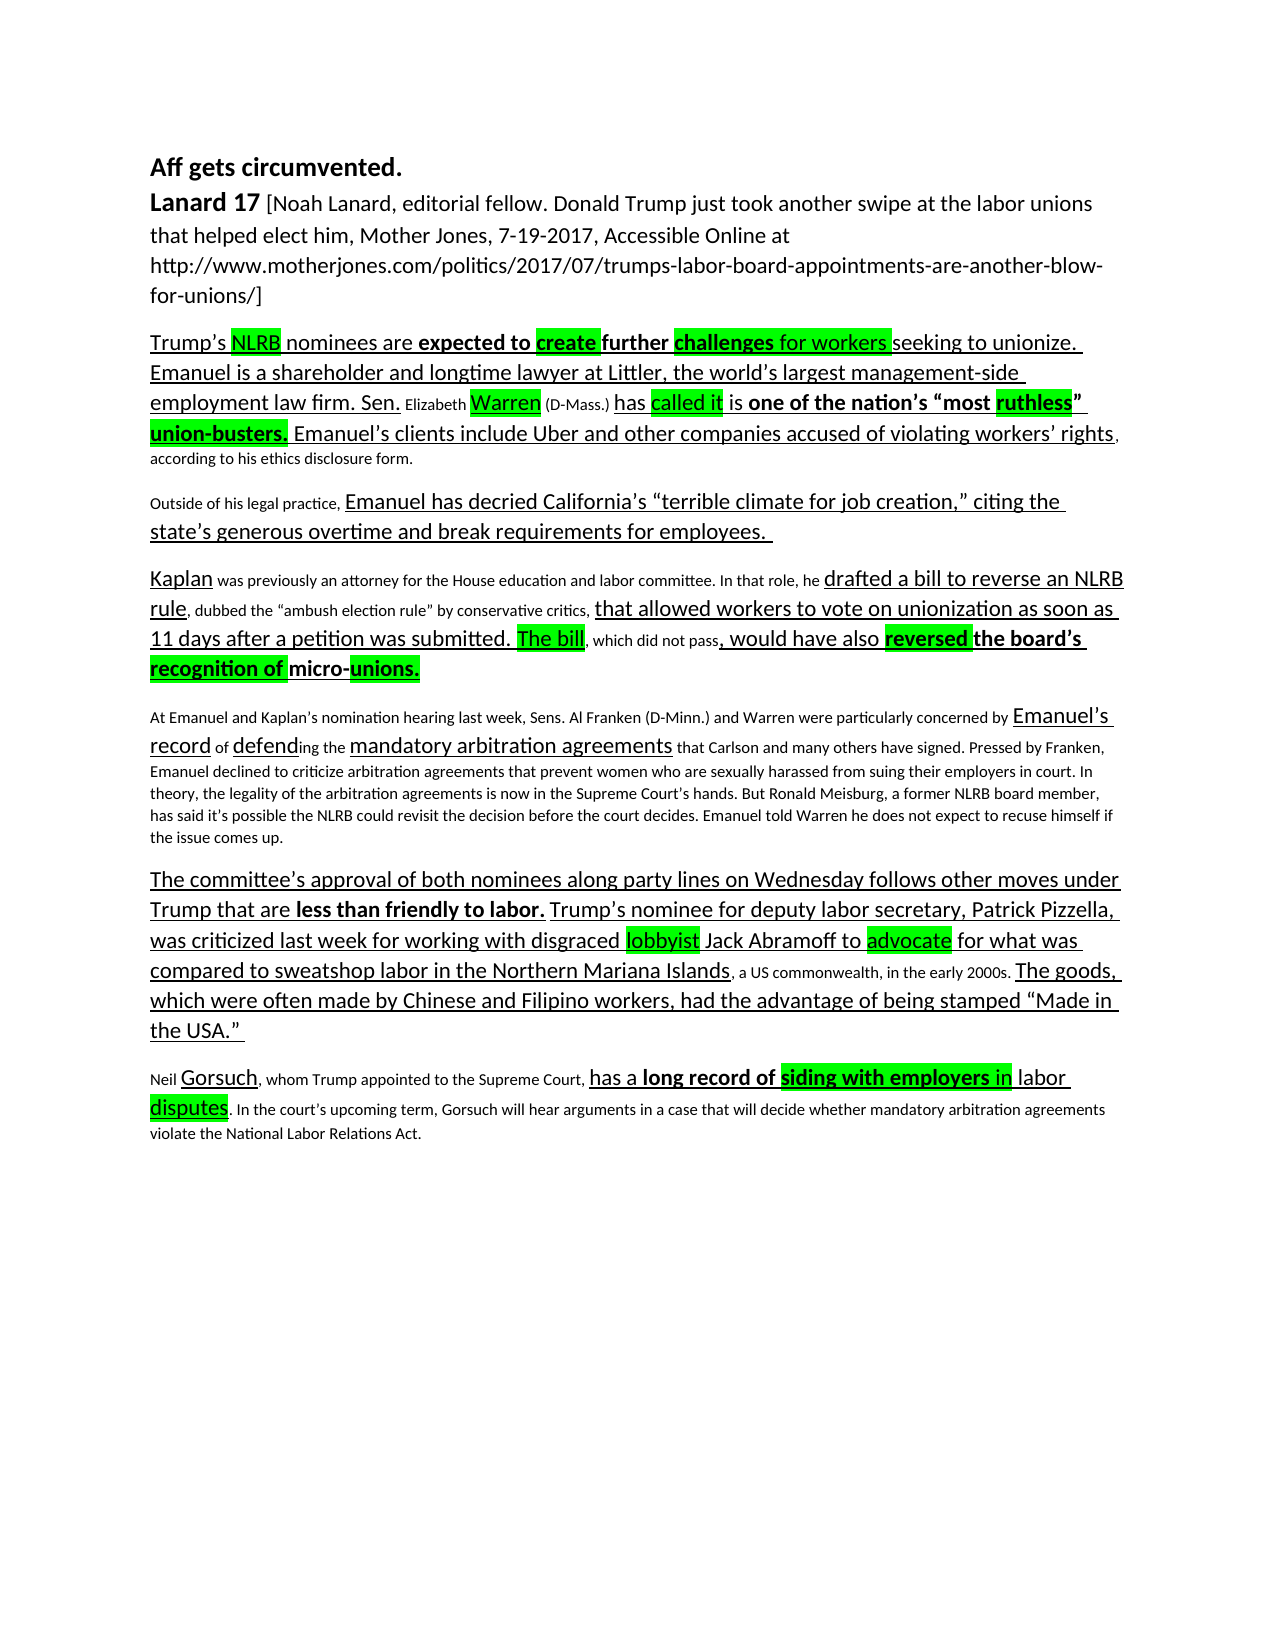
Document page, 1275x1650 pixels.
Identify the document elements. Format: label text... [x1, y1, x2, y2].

text Neil Gorsuch, whom Trump appointed to the Supreme Court, has a long record of siding with employers in labor disputes. In the court’s upcoming term, Gorsuch will hear arguments in a case that will decide whether mandatory arbitration agreements violate the National Labor Relations Act. [150, 1063, 1125, 1143]
text Outside of his legal practice, Emanuel has decried California’s “terrible climate for job creation,” citing the state’s generous overtime and break requirements for employees. [150, 487, 1125, 545]
text Kaplan was previously an attorney for the House education and labor committee. In that role, he drafted a bill to reverse an NLRB rule, dubbed the “ambush election rule” by conservative critics, that allowed workers to vote on unionization as soon as 11 days after a petition was submitted. The bill, which did not pass, would have also reversed the board’s recognition of micro-unions. [150, 564, 1125, 683]
text At Emanuel and Kaplan’s nomination hearing last week, Sens. Al Franken (D-Minn.) and Warren were particularly concerned by Emanuel’s record of defending the mandatory arbitration agreements that Carlson and many others have signed. Pressed by Franken, Emanuel declined to criticize arbitration agreements that prevent women who are sexually harassed from suing their employers in court. In theory, the legality of the arbitration agreements is now in the Supreme Court’s hands. But Ronald Meisburg, a former NLRB board member, has said it’s possible the NLRB could revisit the decision before the court decides. Emanuel told Warren he does not expect to recuse himself if the issue comes up. [150, 701, 1125, 847]
text Trump’s NLRB nominees are expected to create further challenges for workers seeking to unionize. Emanuel is a shareholder and longtime lawyer at Littler, the world’s largest management-side employment law firm. Sen. Elizabeth Warren (D-Mass.) has called it is one of the nation’s “most ruthless” union-busters. Emanuel’s clients include Uber and other companies accused of violating workers’ rights, according to his ethics disclosure form. [150, 328, 1125, 469]
text Lanard 17 [Noah Lanard, editorial fellow. Donald Trump just took another swipe at the labor unions that helped elect him, Mother Jones, 7-19-2017, Accessible Online at http://www.motherjones.com/politics/2017/07/trumps-labor-board-appointments-are-another-blow-for-unions/] [150, 186, 1125, 309]
text The committee’s approval of both nominees along party lines on Wednesday follows other moves under Trump that are less than friendly to labor. Trump’s nominee for deputy labor secretary, Patrick Pizzella, was criticized last week for working with disgraced lobbyist Jack Abramoff to advocate for what was compared to sweatshop labor in the Northern Mariana Islands, a US commonwealth, in the early 2000s. The goods, which were often made by Chinese and Filipino workers, had the advantage of being stamped “Made in the USA.” [150, 865, 1125, 1044]
subtitle Aff gets circumvented. [150, 150, 1125, 183]
